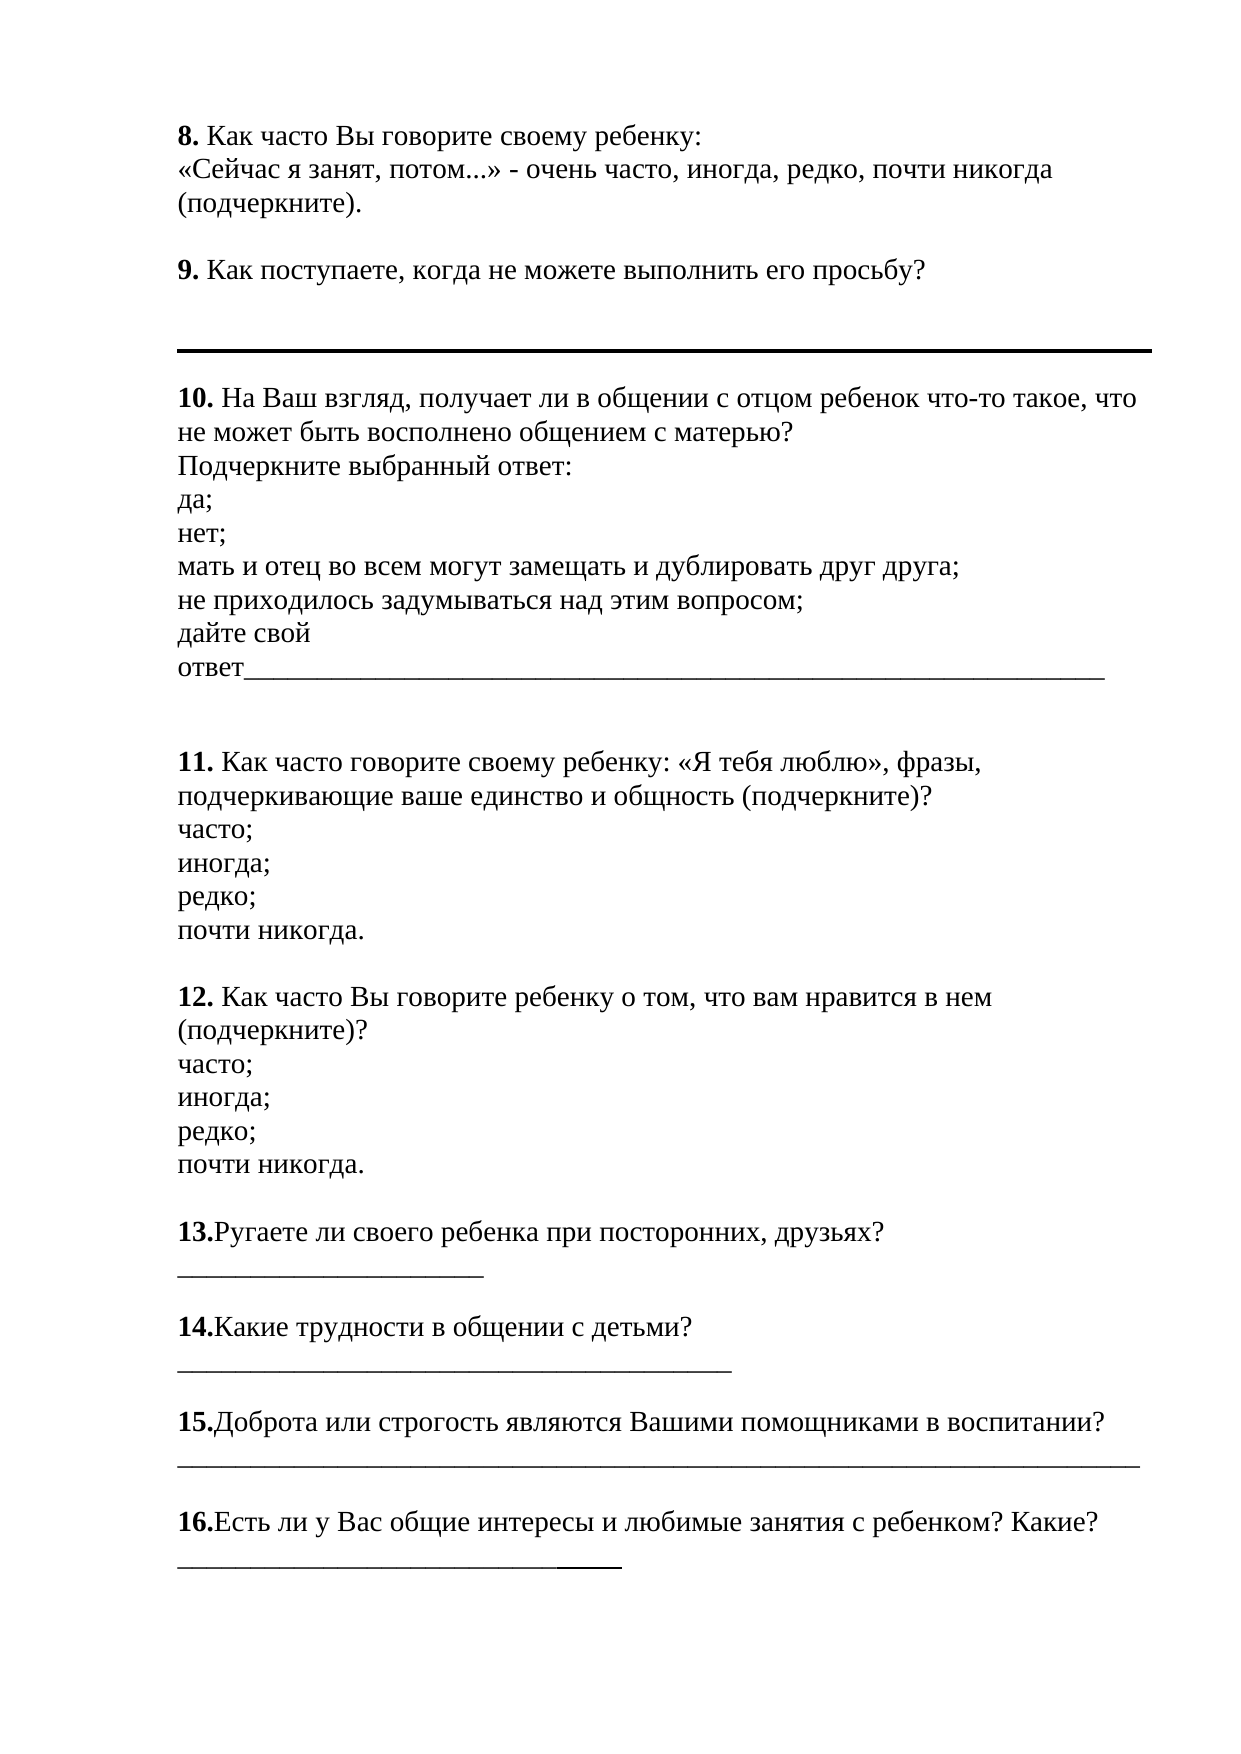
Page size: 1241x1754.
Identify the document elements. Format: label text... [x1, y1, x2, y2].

text 10. На Ваш взгляд, получает ли в общении с отцом ребенок что-то такое, что не может быть восполнено общением с матерью? Подчеркните выбранный ответ: [177, 381, 1152, 481]
text 14.Какие трудности в общении с детьми?______________________________________ [177, 1309, 1152, 1404]
text 15.Доброта или строгость являются Вашими помощниками в воспитании? __________________________________________________________________ [177, 1404, 1152, 1471]
text 16.Есть ли у Вас общие интересы и любимые занятия с ребенком? Какие? __________________________ [177, 1471, 1152, 1572]
text 9. Как поступаете, когда не можете выполнить его просьбу? [177, 219, 1152, 286]
text 13.Ругаете ли своего ребенка при посторонних, друзьях?_____________________ [177, 1180, 1152, 1309]
text да; нет; мать и отец во всем могут замещать и дублировать друг друга; не приходилось задумываться над этим вопросом; дайте свой ответ___________________________________________________________ [177, 481, 1152, 682]
text 11. Как часто говорите своему ребенку: «Я тебя люблю», фразы, подчеркивающие ваше единство и общность (подчеркните)? часто; иногда; редко; почти никогда. [177, 744, 1152, 945]
text 8. Как часто Вы говорите своему ребенку: «Сейчас я занят, потом...» - очень часто, иногда, редко, почти никогда (подчеркните). [177, 118, 1152, 219]
text 12. Как часто Вы говорите ребенку о том, что вам нравится в нем (подчеркните)? часто; иногда; редко; почти никогда. [177, 945, 1152, 1180]
